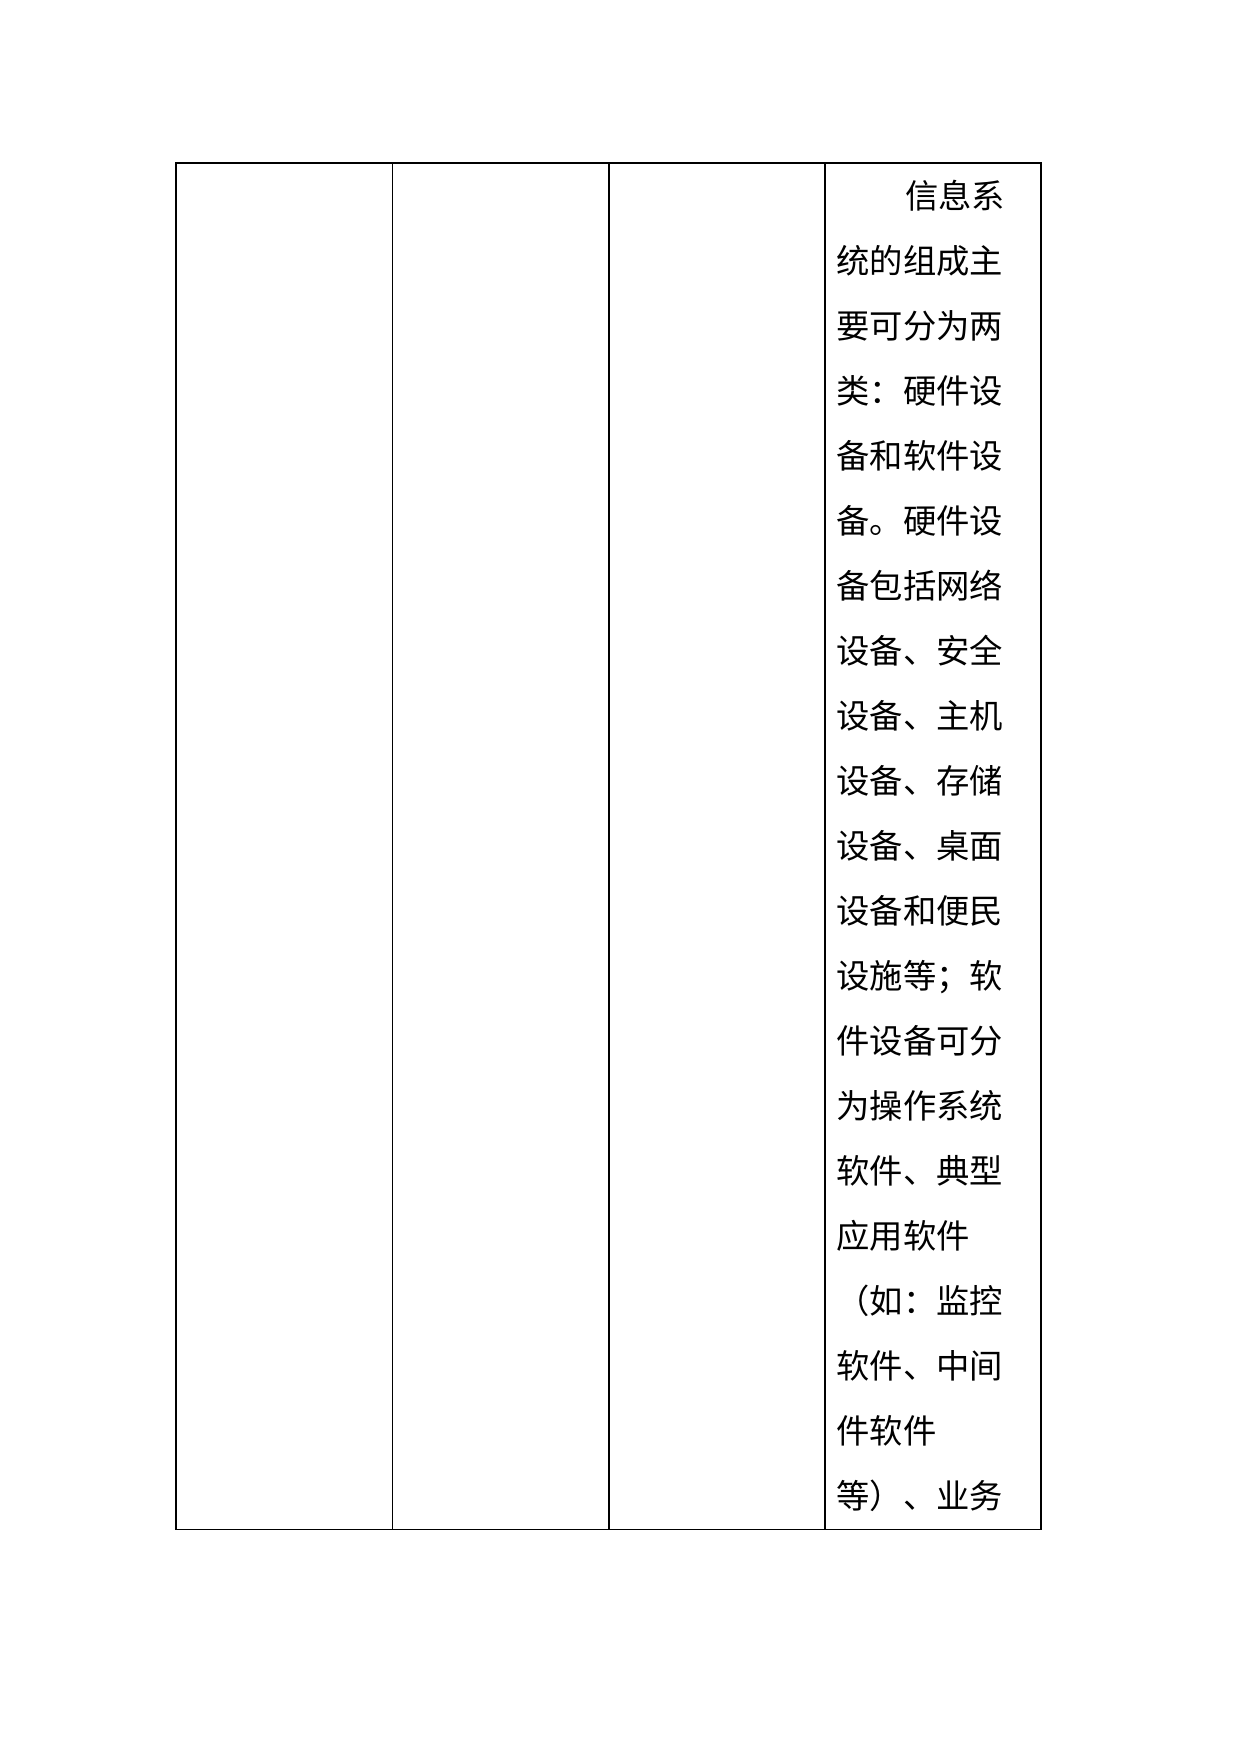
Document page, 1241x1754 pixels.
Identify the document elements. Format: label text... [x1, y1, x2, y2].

table_cell 1 [393, 164, 608, 1528]
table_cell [826, 164, 1040, 1528]
table_cell [177, 164, 392, 1528]
table_cell [610, 164, 824, 1528]
